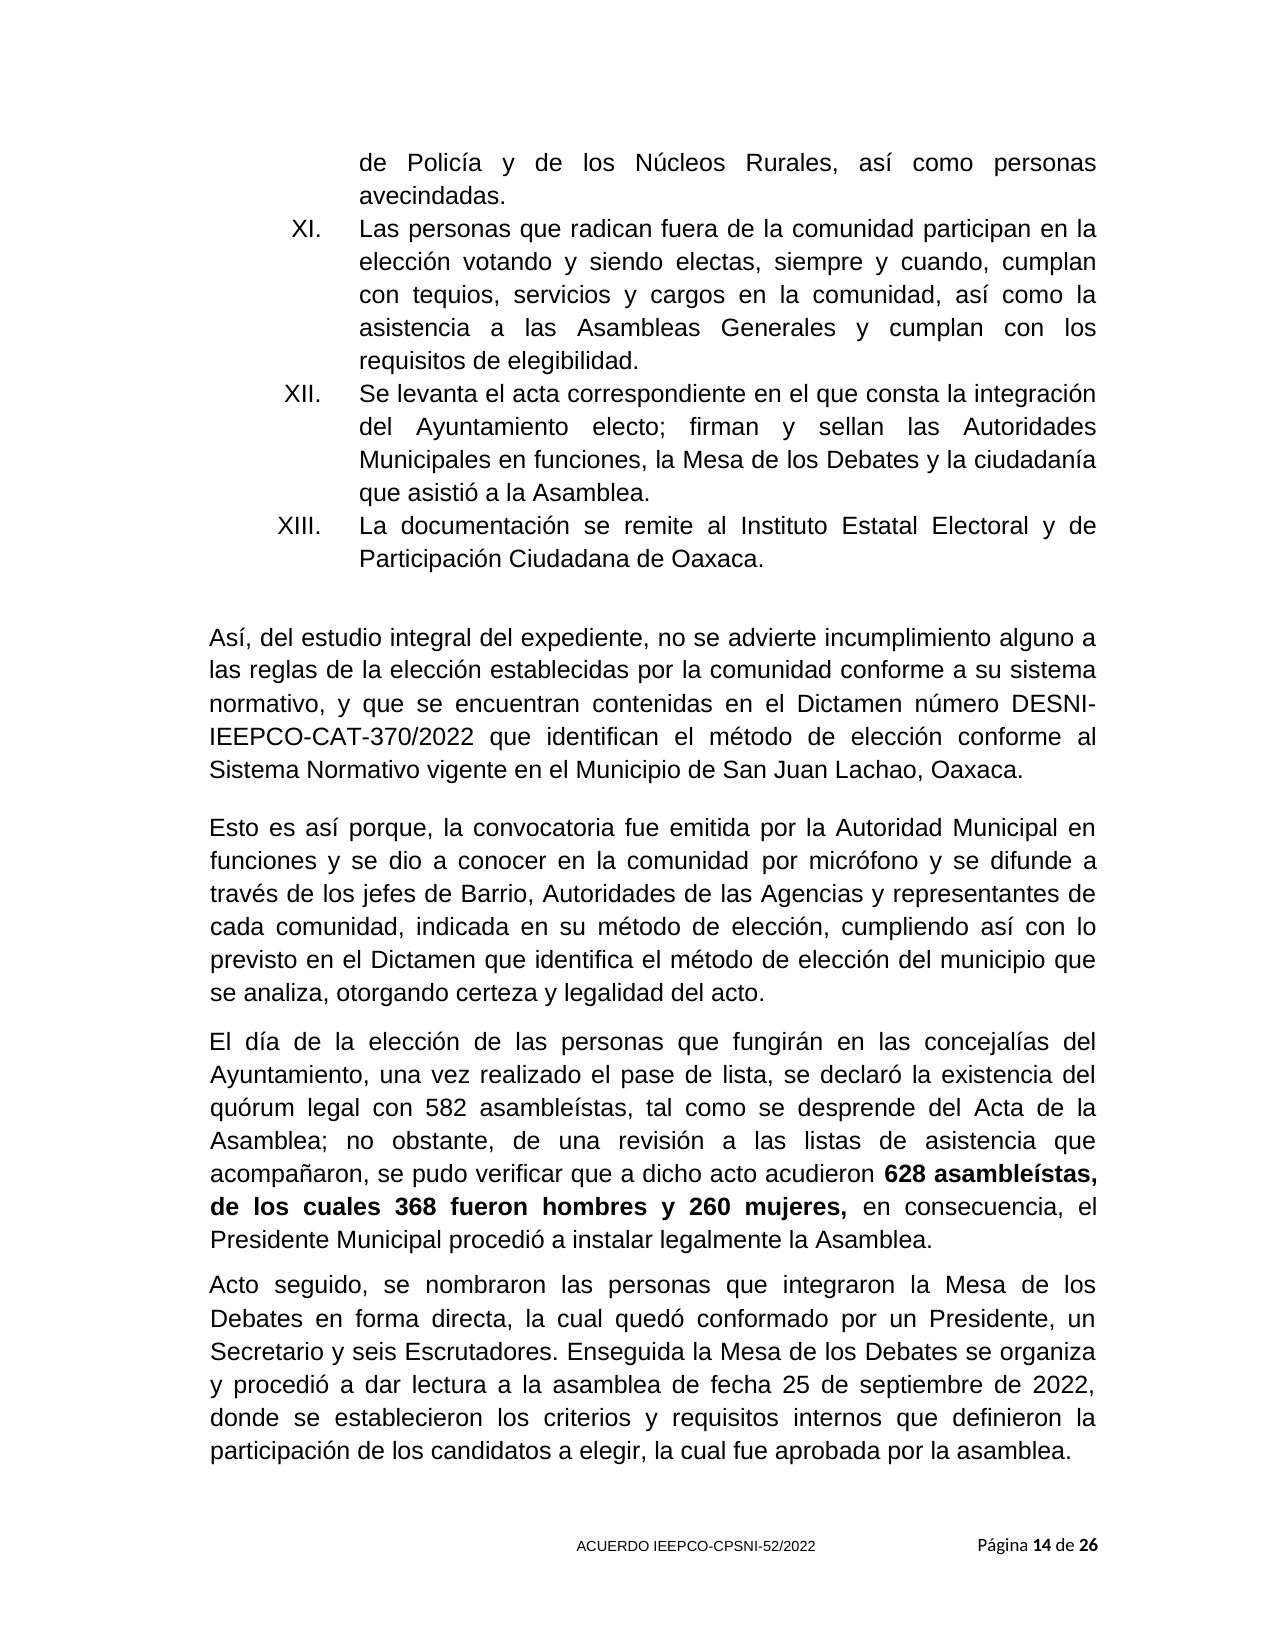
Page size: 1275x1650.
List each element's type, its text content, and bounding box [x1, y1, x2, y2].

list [321, 148, 1098, 209]
text El día de la elección de las personas que fungirán en las concejalías del Ayuntamiento, una vez realizado el pase de lista, se declaró la existencia del quórum legal con 582 asambleístas, tal como se desprende del Acta de la Asamblea; no obstante, de una revisión a las listas de asistencia que acompañaron, se pudo verificar que a dicho acto acudieron 628 asambleístas, de los cuales 368 fueron hombres y 260 mujeres, en consecuencia, el Presidente Municipal procedió a instalar legalmente la Asamblea. [209, 1027, 1098, 1254]
list Las personas que radican fuera de la comunidad participan en la elección votando y siendo electas, siempre y cuando, cumplan con tequios, servicios y cargos en la comunidad, así como la asistencia a las Asambleas Generales y cumplan con los requisitos de elegibilidad. [321, 214, 1098, 374]
text Así, del estudio integral del expediente, no se advierte incumplimiento alguno a las reglas de la elección establecidas por la comunidad conforme a su sistema normativo, y que se encuentran contenidas en el Dictamen número DESNI-IEEPCO-CAT-370/2022 que identifican el método de elección conforme al Sistema Normativo vigente en el Municipio de San Juan Lachao, Oaxaca. [209, 622, 1098, 783]
text Acto seguido, se nombraron las personas que integraron la Mesa de los Debates en forma directa, la cual quedó conformado por un Presidente, un Secretario y seis Escrutadores. Enseguida la Mesa de los Debates se organiza y procedió a dar lectura a la asamblea de fecha 25 de septiembre de 2022, donde se establecieron los criterios y requisitos internos que definieron la participación de los candidatos a elegir, la cual fue aprobada por la asamblea. [209, 1271, 1098, 1464]
list Se levanta el acta correspondiente en el que consta la integración del Ayuntamiento electo; firman y sellan las Autoridades Municipales en funciones, la Mesa de los Debates y la ciudadanía que asistió a la Asamblea. [321, 379, 1098, 507]
text Esto es así porque, la convocatoria fue emitida por la Autoridad Municipal en funciones y se dio a conocer en la comunidad por micrófono y se difunde a través de los jefes de Barrio, Autoridades de las Agencias y representantes de cada comunidad, indicada en su método de elección, cumpliendo así con lo previsto en el Dictamen que identifica el método de elección del municipio que se analiza, otorgando certeza y legalidad del acto. [209, 813, 1098, 1006]
list La documentación se remite al Instituto Estatal Electoral y de Participación Ciudadana de Oaxaca. [321, 511, 1098, 573]
